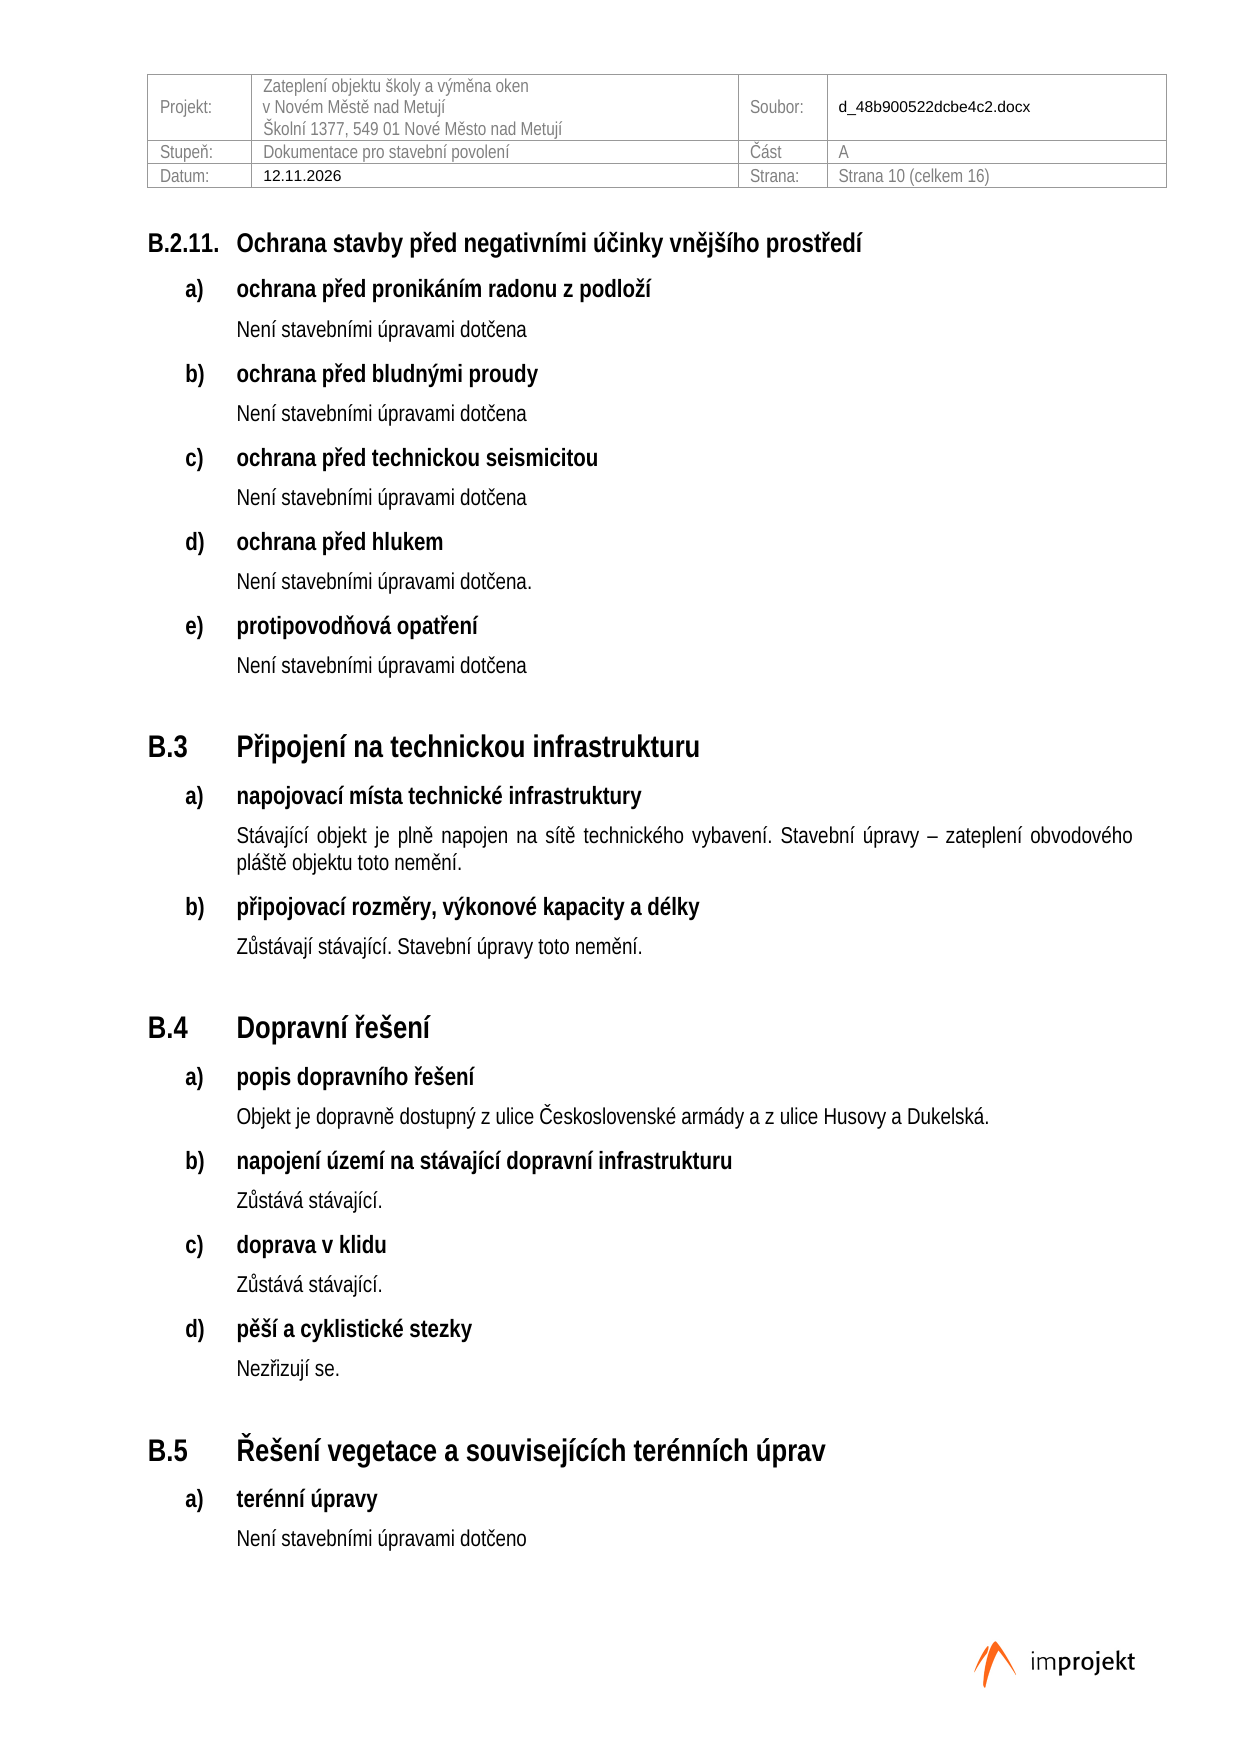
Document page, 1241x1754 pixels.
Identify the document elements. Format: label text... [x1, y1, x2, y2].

subtitle napojení území na stávající dopravní infrastrukturu [185, 1146, 1134, 1174]
subtitle ochrana před bludnými proudy [185, 359, 1134, 387]
subtitle pěší a cyklistické stezky [185, 1314, 1134, 1343]
text Není stavebními úpravami dotčena. [236, 568, 1134, 594]
subtitle popis dopravního řešení [185, 1062, 1134, 1090]
subtitle Ochrana stavby před negativními účinky vnějšího prostředí [148, 227, 1134, 258]
text Zůstává stávající. [236, 1187, 1134, 1213]
text Nezřizují se. [236, 1355, 1134, 1382]
subtitle protipovodňová opatření [185, 611, 1134, 640]
subtitle ochrana před pronikáním radonu z podloží [185, 274, 1134, 303]
subtitle Řešení vegetace a souvisejících terénních úprav [148, 1432, 1134, 1467]
subtitle Připojení na technickou infrastrukturu [148, 729, 1134, 764]
text Není stavebními úpravami dotčena [236, 652, 1134, 679]
text Objekt je dopravně dostupný z ulice Československé armády a z ulice Husovy a Dukelská. [236, 1103, 1134, 1129]
subtitle terénní úpravy [185, 1484, 1134, 1513]
text Není stavebními úpravami dotčeno [236, 1525, 1134, 1552]
text Zůstávají stávající. Stavební úpravy toto nemění. [236, 933, 1134, 959]
text Není stavebními úpravami dotčena [236, 484, 1134, 510]
subtitle Dopravní řešení [148, 1009, 1134, 1045]
subtitle ochrana před hlukem [185, 527, 1134, 556]
subtitle napojovací místa technické infrastruktury [185, 781, 1134, 810]
text Zůstává stávající. [236, 1271, 1134, 1297]
subtitle doprava v klidu [185, 1230, 1134, 1259]
subtitle ochrana před technickou seismicitou [185, 443, 1134, 471]
text Stávající objekt je plně napojen na sítě technického vybavení. Stavební úpravy – zateplení obvodového pláště objektu toto nemění. [236, 822, 1134, 875]
text Není stavebními úpravami dotčena [236, 316, 1134, 342]
text Není stavebními úpravami dotčena [236, 400, 1134, 426]
subtitle připojovací rozměry, výkonové kapacity a délky [185, 892, 1134, 920]
picture [972, 1639, 1137, 1689]
